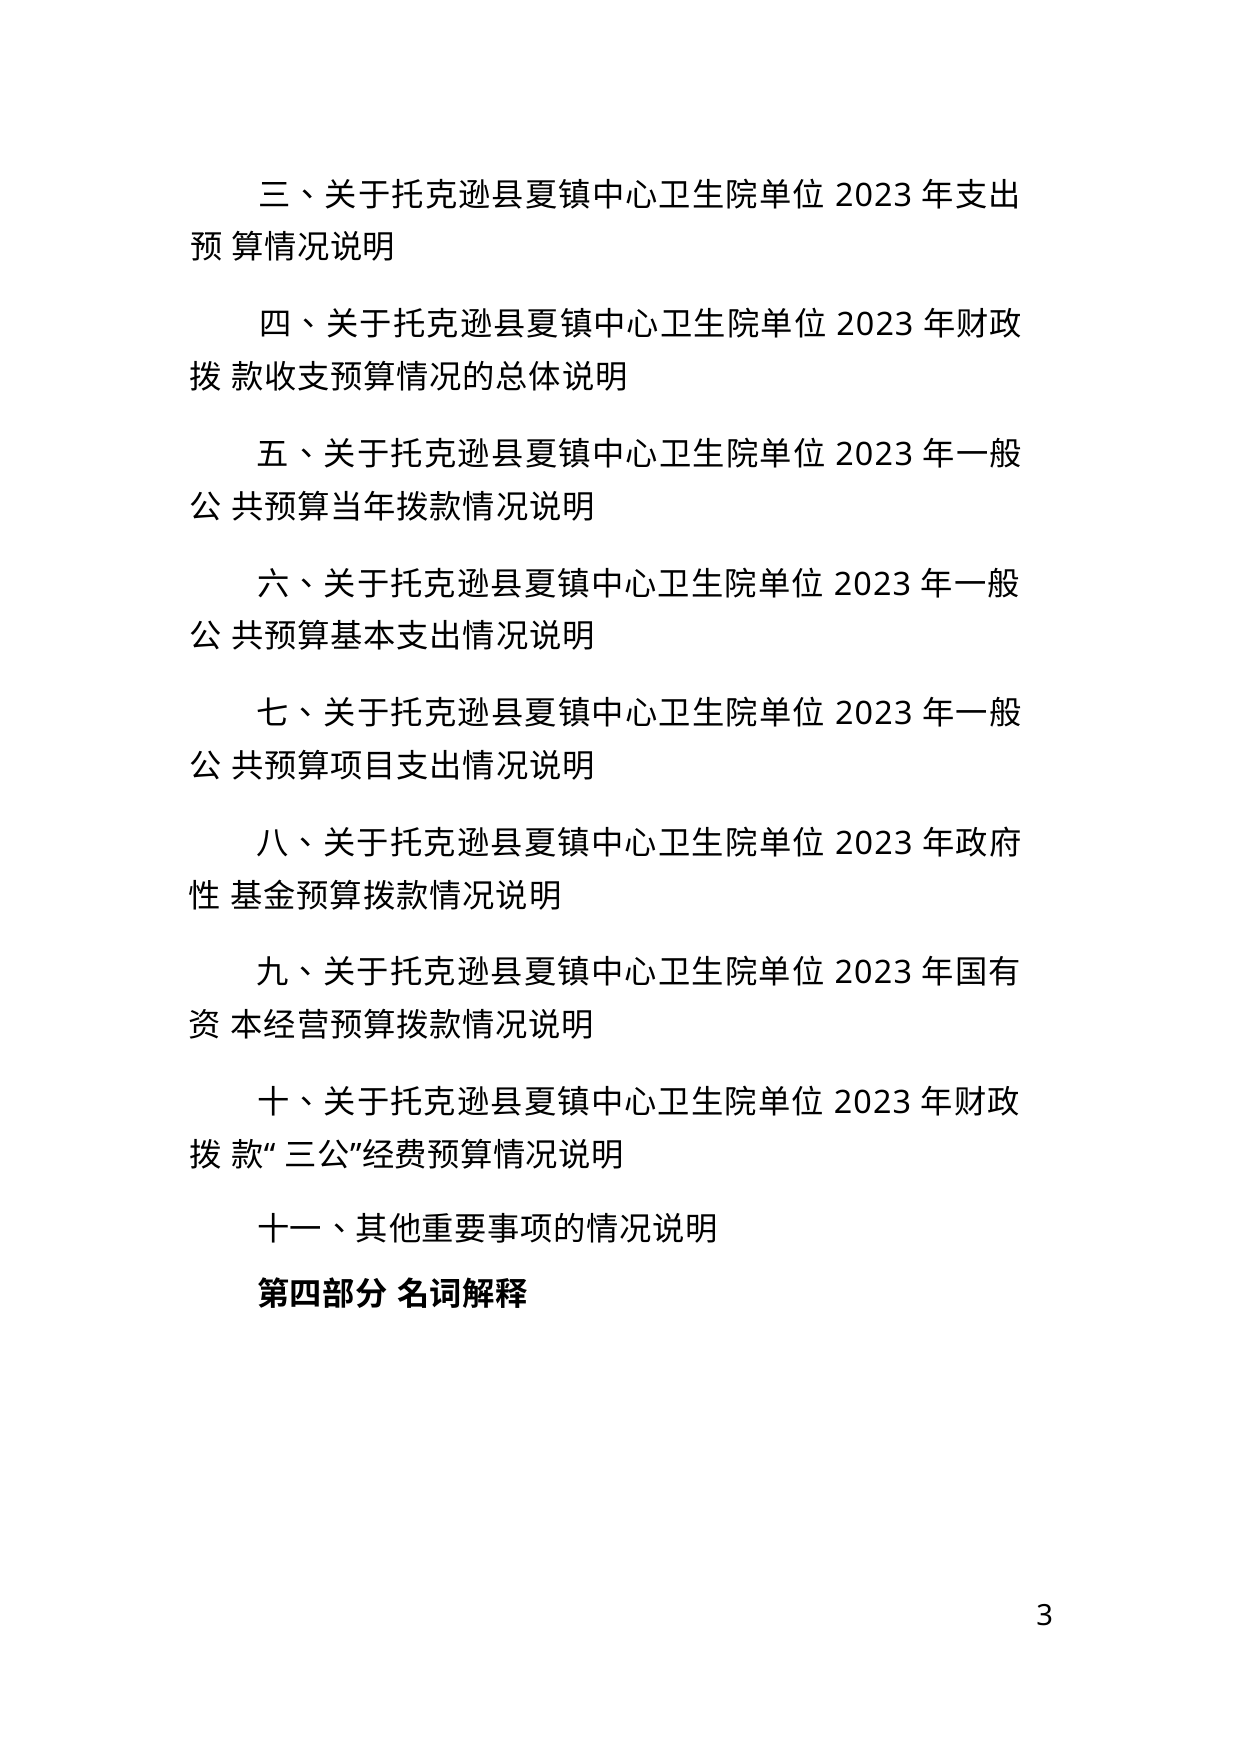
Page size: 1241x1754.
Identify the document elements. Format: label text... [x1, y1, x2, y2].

text 十一、其他重要事项的情况说明 [257, 1209, 1054, 1249]
text 六、关于托克逊县夏镇中心卫生院单位 2023 年一般公 共预算基本支出情况说明 [189, 560, 1053, 657]
text 四、关于托克逊县夏镇中心卫生院单位 2023 年财政拨 款收支预算情况的总体说明 [189, 301, 1053, 398]
text 三、关于托克逊县夏镇中心卫生院单位 2023 年支出预 算情况说明 [190, 172, 1053, 268]
text 十、关于托克逊县夏镇中心卫生院单位 2023 年财政拨 款“ 三公”经费预算情况说明 [189, 1079, 1053, 1176]
text 五、关于托克逊县夏镇中心卫生院单位 2023 年一般公 共预算当年拨款情况说明 [189, 431, 1053, 528]
text 九、关于托克逊县夏镇中心卫生院单位 2023 年国有资 本经营预算拨款情况说明 [189, 949, 1053, 1046]
text 七、关于托克逊县夏镇中心卫生院单位 2023 年一般公 共预算项目支出情况说明 [189, 690, 1053, 787]
text 第四部分 名词解释 [257, 1273, 1054, 1313]
text 八、关于托克逊县夏镇中心卫生院单位 2023 年政府性 基金预算拨款情况说明 [188, 820, 1053, 916]
